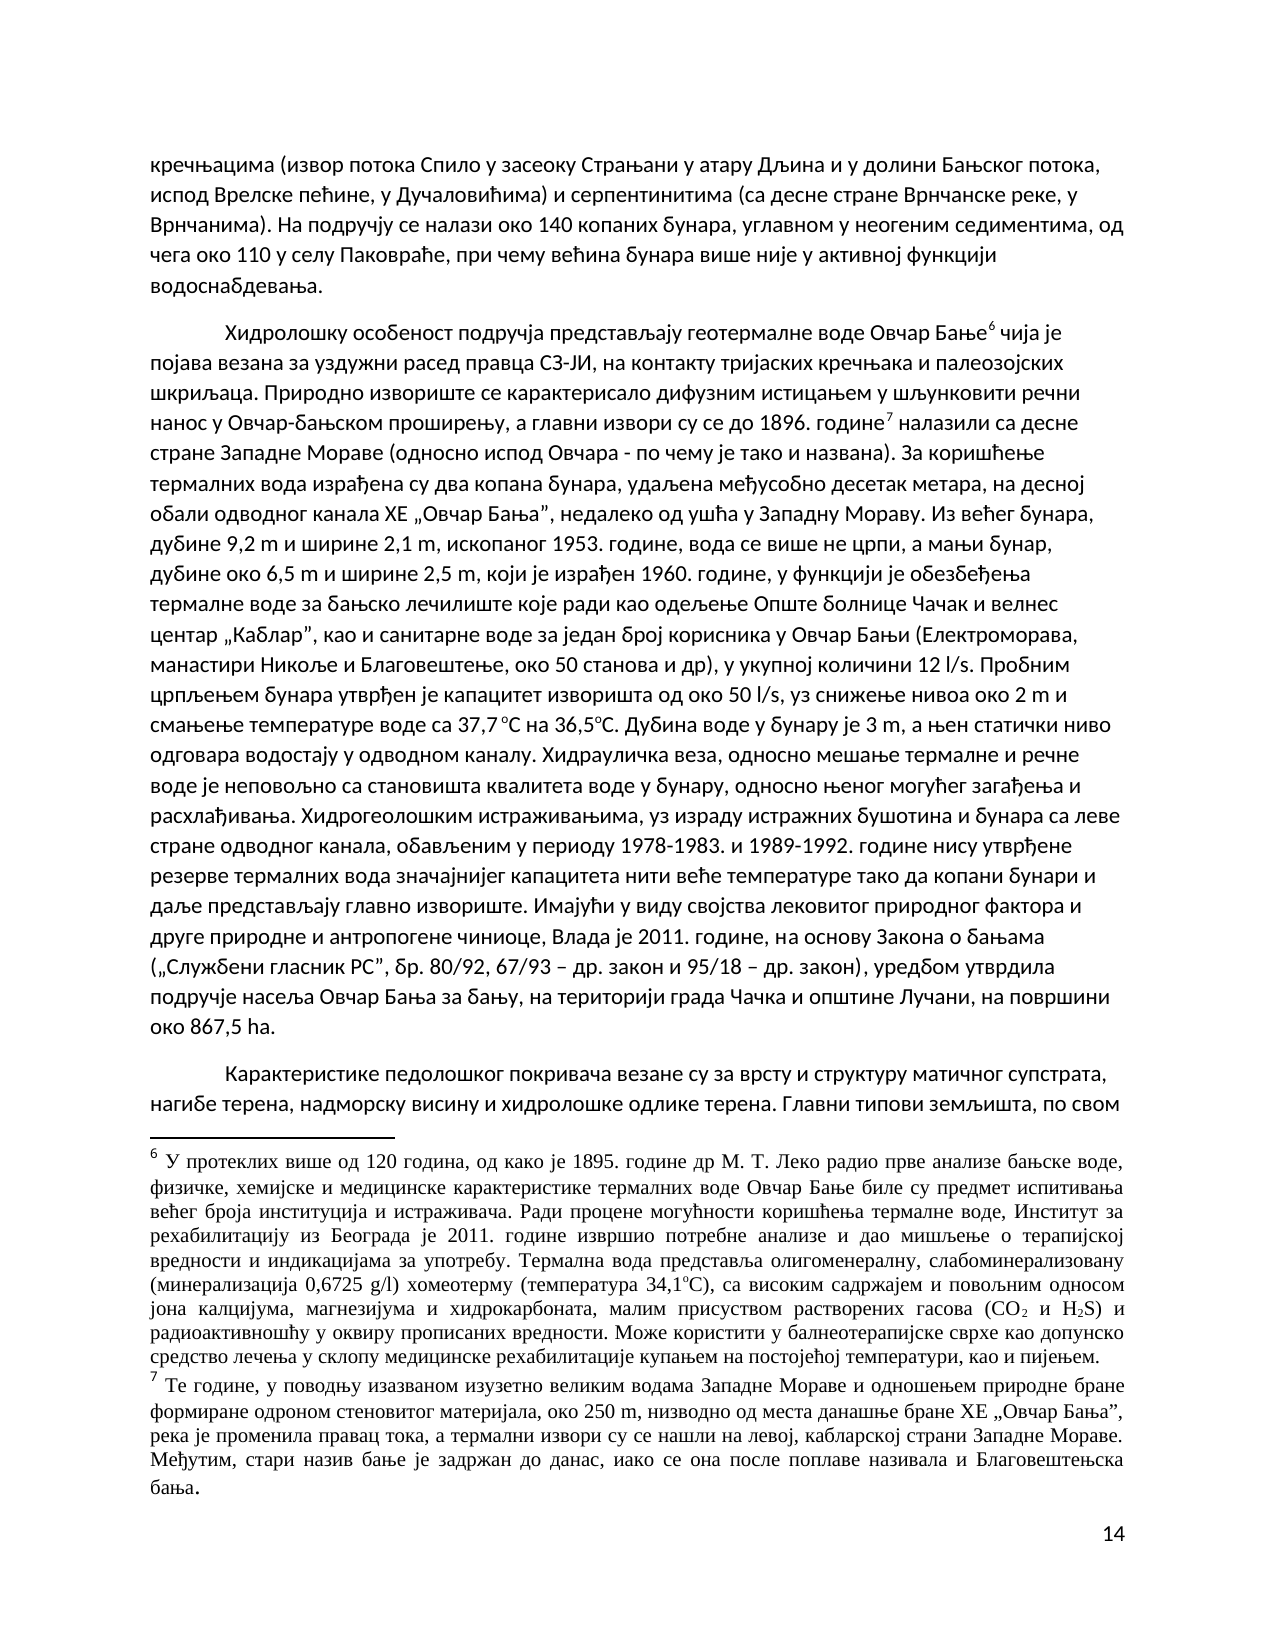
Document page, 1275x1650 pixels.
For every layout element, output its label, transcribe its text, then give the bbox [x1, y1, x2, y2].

text Хидролошку особеност подручја представљају геотермалне воде Овчар Бање чија је појава везана за уздужни расед правца СЗ-ЈИ, на контакту тријаских кречњака и палеозојских шкриљаца. Природно извориште се карактерисало дифузним истицањем у шљунковити речни нанос у Овчар-бањском проширењу, а главни извори су се до 1896. године налазили са десне стране Западне Мораве (односно испод Овчара - по чему је тако и названа). За коришћење термалних вода израђена су два копана бунара, удаљена међусобно десетак метара, на десној обали одводног канала ХЕ „Овчар Бања”, недалеко од ушћа у Западну Мораву. Из већег бунара, дубине 9,2 m и ширине 2,1 m, ископаног 1953. године, вода се више не црпи, а мањи бунар, дубине око 6,5 m и ширине 2,5 m, који је израђен 1960. године, у функцији је обезбеђења термалне воде за бањско лечилиште које ради као одељење Опште болнице Чачак и велнес центар „Каблар”, као и санитарне воде за један број корисника у Овчар Бањи (Електроморава, манастири Никоље и Благовештење, око 50 станова и др), у укупној количини 12 l/s. Пробним црпљењем бунара утврђен је капацитет изворишта од око 50 l/s, уз снижење нивоа око 2 m и смањење температуре воде са 37,7 оC на 36,5оC. Дубина воде у бунару је 3 m, а њен статички ниво одговара водостају у одводном каналу. Хидрауличка веза, односно мешање термалне и речне воде је неповољно са становишта квалитета воде у бунару, односно њеног могућег загађења и расхлађивања. Хидрогеолошким истраживањима, уз израду истражних бушотина и бунара са леве стране одводног канала, обављеним у периоду 1978-1983. и 1989-1992. године нису утврђене резерве термалних вода значајнијег капацитета нити веће температуре тако да копани бунари и даље представљају главно извориште. Имајући у виду својства лековитог природног фактора и друге природне и антропогене чиниоце, Влада је 2011. године, на основу Закона о бањама („Службени гласник РС”, бр. 80/92, 67/93 – др. закон и 95/18 – др. закон), уредбом утврдила подручје насеља Овчар Бања за бању, на територији града Чачка и општине Лучани, на површини око 867,5 ha. [150, 318, 1125, 1041]
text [150, 150, 1125, 299]
